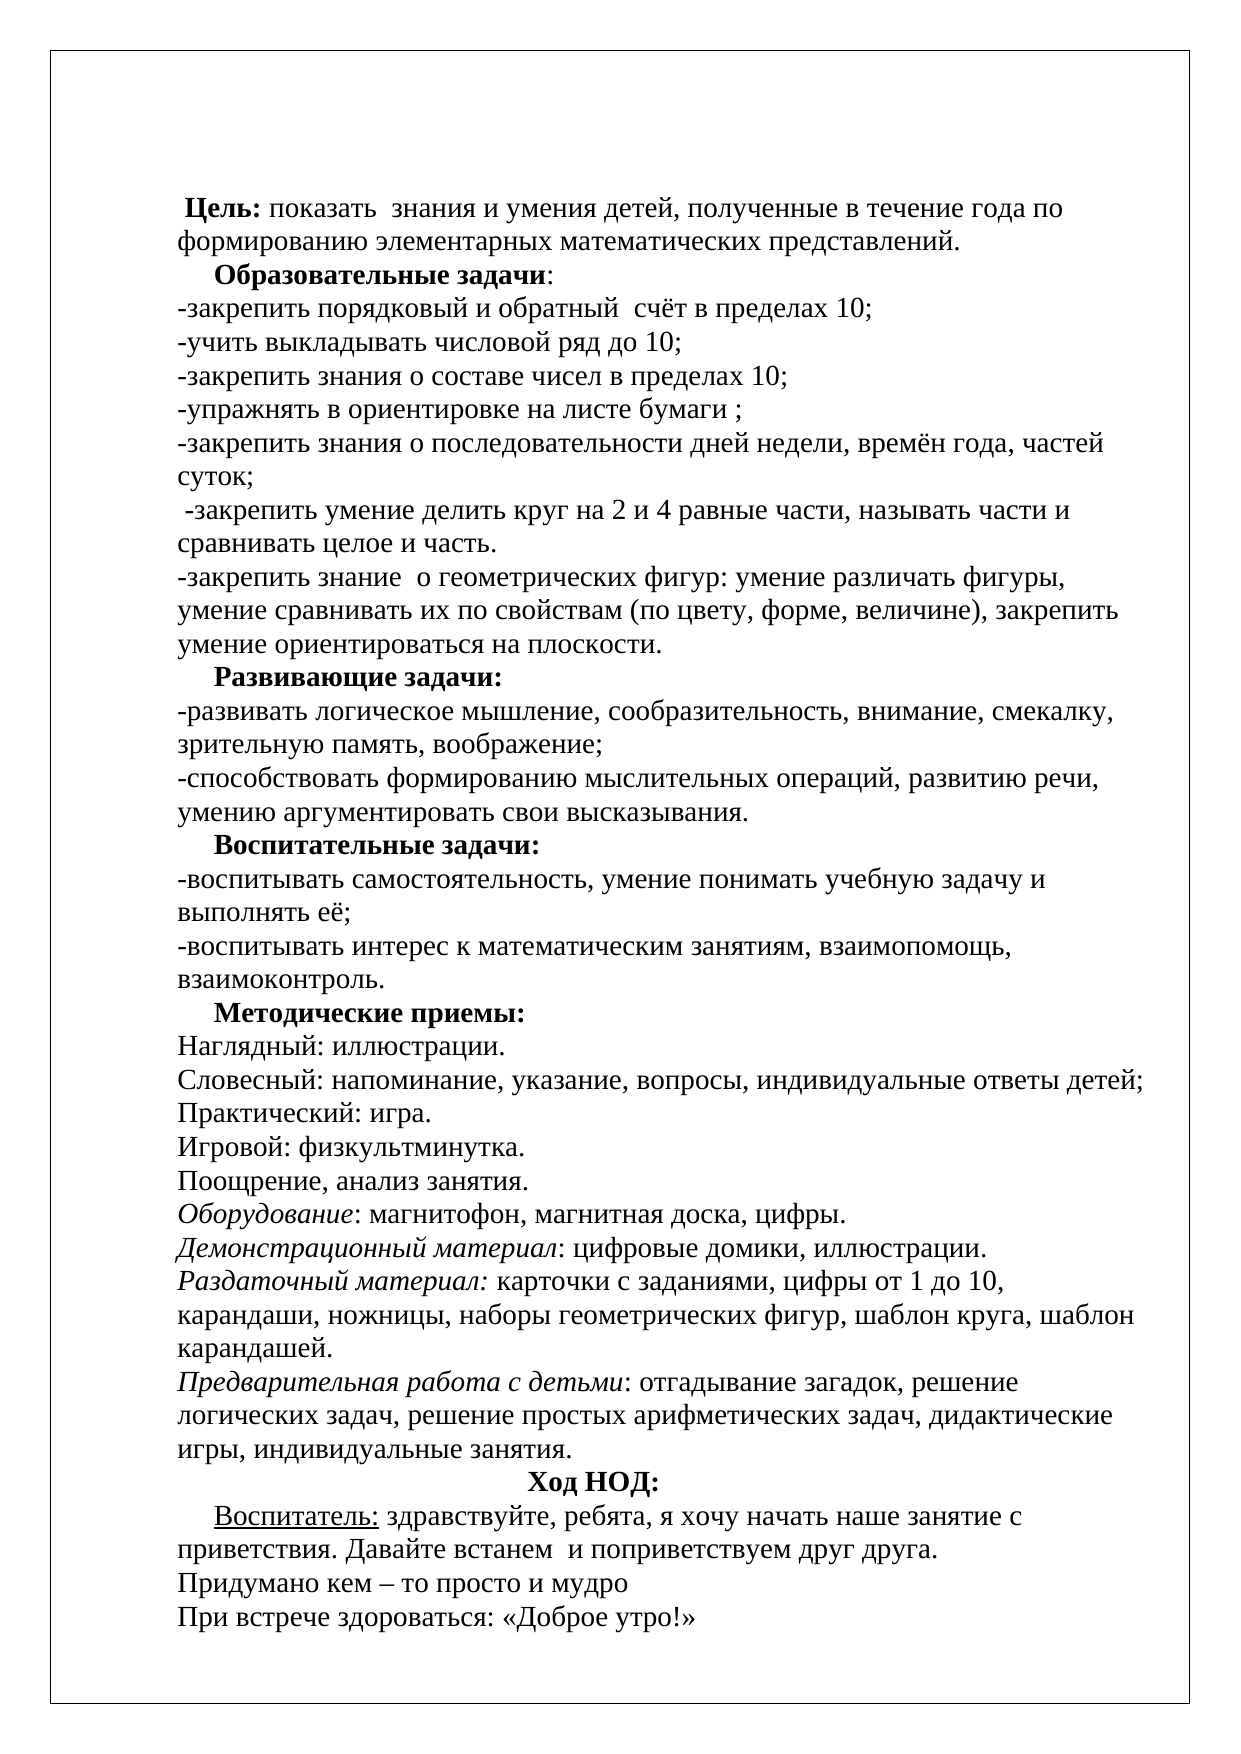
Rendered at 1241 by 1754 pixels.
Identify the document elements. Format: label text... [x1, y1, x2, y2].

text -способствовать формированию мыслительных операций, развитию речи, умению аргументировать свои высказывания. [177, 760, 1152, 827]
text Оборудование: магнитофон, магнитная доска, цифры. [177, 1196, 1152, 1230]
text Цель: показать знания и умения детей, полученные в течение года по формированию элементарных математических представлений. [177, 190, 1152, 257]
text -воспитывать интерес к математическим занятиям, взаимопомощь, взаимоконтроль. [177, 928, 1152, 995]
text -воспитывать самостоятельность, умение понимать учебную задачу и выполнять её; [177, 861, 1152, 928]
text -закрепить знание о геометрических фигур: умение различать фигуры, умение сравнивать их по свойствам (по цвету, форме, величине), закрепить умение ориентироваться на плоскости. [177, 559, 1152, 659]
text Раздаточный материал: карточки с заданиями, цифры от 1 до 10, карандаши, ножницы, наборы геометрических фигур, шаблон круга, шаблон карандашей. [177, 1263, 1152, 1364]
text Поощрение, анализ занятия. [177, 1163, 1152, 1196]
text При встрече здороваться: «Доброе утро!» [177, 1599, 1152, 1632]
text Придумано кем – то просто и мудро [177, 1565, 1152, 1599]
text -развивать логическое мышление, сообразительность, внимание, смекалку, зрительную память, воображение; [177, 693, 1152, 760]
text Методические приемы: [177, 995, 1152, 1028]
text Наглядный: иллюстрации. [177, 1028, 1152, 1062]
text -упражнять в ориентировке на листе бумаги ; [177, 391, 1152, 425]
text -закрепить знания о последовательности дней недели, времён года, частей суток; [177, 425, 1152, 492]
text -учить выкладывать числовой ряд до 10; [177, 324, 1152, 358]
text Демонстрационный материал: цифровые домики, иллюстрации. [177, 1230, 1152, 1263]
text Практический: игра. [177, 1096, 1152, 1129]
text -закрепить умение делить круг на 2 и 4 равные части, называть части и сравнивать целое и часть. [177, 492, 1152, 559]
text -закрепить знания о составе чисел в пределах 10; [177, 358, 1152, 391]
text Ход НОД: [177, 1464, 1152, 1498]
text Воспитательные задачи: [177, 827, 1152, 861]
text Воспитатель: здравствуйте, ребята, я хочу начать наше занятие с приветствия. Давайте встанем и поприветствуем друг друга. [177, 1498, 1152, 1565]
text Словесный: напоминание, указание, вопросы, индивидуальные ответы детей; [177, 1062, 1152, 1096]
text -закрепить порядковый и обратный счёт в пределах 10; [177, 291, 1152, 324]
text Образовательные задачи: [177, 257, 1152, 291]
text Развивающие задачи: [177, 659, 1152, 693]
text Игровой: физкультминутка. [177, 1129, 1152, 1163]
text Предварительная работа с детьми: отгадывание загадок, решение логических задач, решение простых арифметических задач, дидактические игры, индивидуальные занятия. [177, 1364, 1152, 1464]
